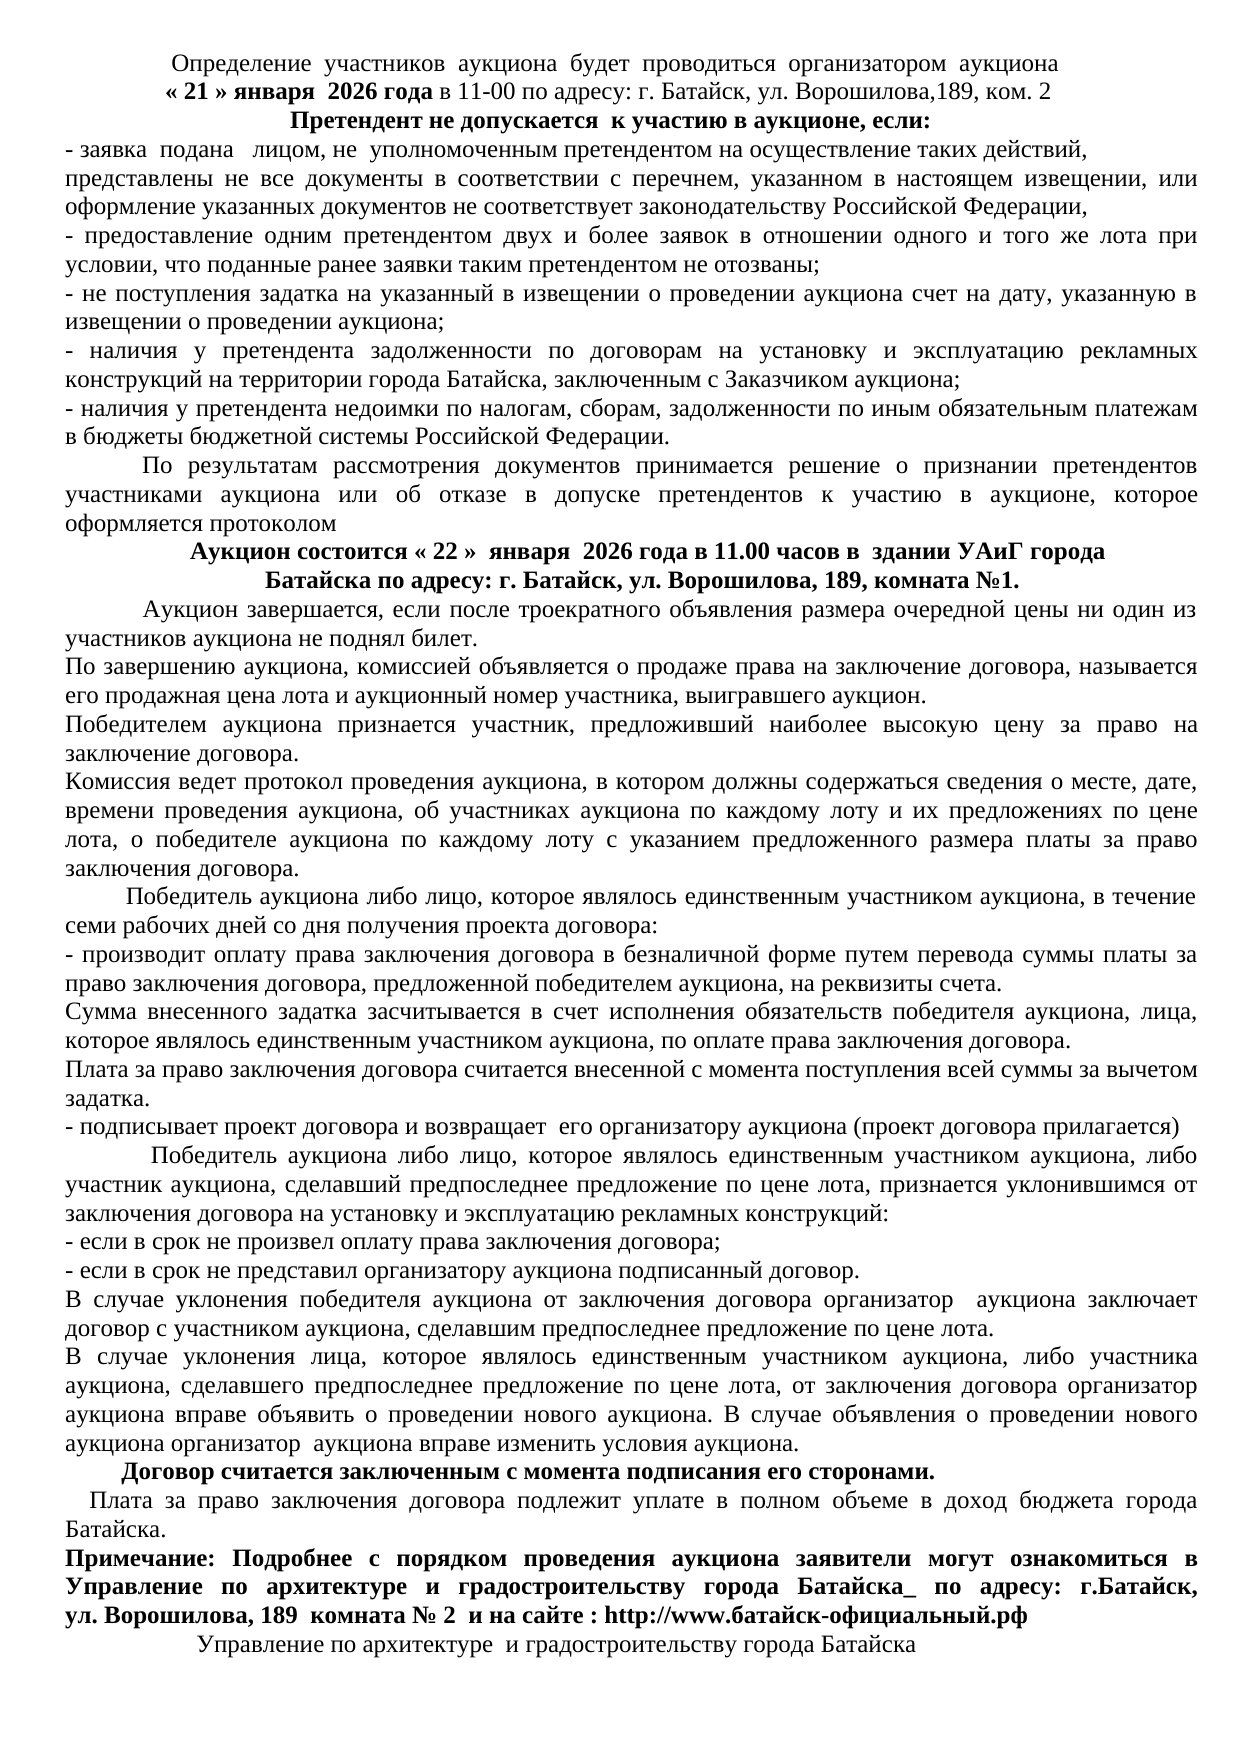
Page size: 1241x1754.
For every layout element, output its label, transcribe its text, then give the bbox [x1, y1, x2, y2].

text Управление по архитектуре и градостроительству города Батайска [65, 1629, 1199, 1658]
text Комиссия ведет протокол проведения аукциона, в котором должны содержаться сведения о месте, дате, времени проведения аукциона, об участниках аукциона по каждому лоту и их предложениях по цене лота, о победителе аукциона по каждому лоту с указанием предложенного размера платы за право заключения договора. [65, 766, 1199, 881]
text « 21 » января 2026 года в 11-00 по адресу: г. Батайск, ул. Ворошилова,189, ком. 2 [65, 76, 1199, 105]
text Плата за право заключения договора подлежит уплате в полном объеме в доход бюджета города Батайска. [65, 1485, 1199, 1543]
text - наличия у претендента недоимки по налогам, сборам, задолженности по иным обязательным платежам в бюджеты бюджетной системы Российской Федерации. [65, 393, 1199, 450]
text Победитель аукциона либо лицо, которое являлось единственным участником аукциона, либо участник аукциона, сделавший предпоследнее предложение по цене лота, признается уклонившимся от заключения договора на установку и эксплуатацию рекламных конструкций: [65, 1140, 1199, 1226]
text Победителем аукциона признается участник, предложивший наиболее высокую цену за право на заключение договора. [65, 709, 1199, 766]
text - производит оплату права заключения договора в безналичной форме путем перевода суммы платы за право заключения договора, предложенной победителем аукциона, на реквизиты счета. [65, 939, 1199, 996]
text - если в срок не представил организатору аукциона подписанный договор. [65, 1255, 1199, 1284]
text - предоставление одним претендентом двух и более заявок в отношении одного и того же лота при условии, что поданные ранее заявки таким претендентом не отозваны; [65, 220, 1199, 278]
text Победитель аукциона либо лицо, которое являлось единственным участником аукциона, в течение семи рабочих дней со дня получения проекта договора: [65, 881, 1199, 939]
text - наличия у претендента задолженности по договорам на установку и эксплуатацию рекламных конструкций на территории города Батайска, заключенным с Заказчиком аукциона; [65, 335, 1199, 393]
text - если в срок не произвел оплату права заключения договора; [65, 1226, 1199, 1255]
text В случае уклонения победителя аукциона от заключения договора организатор аукциона заключает договор с участником аукциона, сделавшим предпоследнее предложение по цене лота. [65, 1284, 1199, 1341]
text В случае уклонения лица, которое являлось единственным участником аукциона, либо участника аукциона, сделавшего предпоследнее предложение по цене лота, от заключения договора организатор аукциона вправе объявить о проведении нового аукциона. В случае объявления о проведении нового аукциона организатор аукциона вправе изменить условия аукциона. [65, 1341, 1199, 1456]
text Определение участников аукциона будет проводиться организатором аукциона [65, 48, 1199, 76]
text По результатам рассмотрения документов принимается решение о признании претендентов участниками аукциона или об отказе в допуске претендентов к участию в аукционе, которое оформляется протоколом [65, 450, 1199, 536]
text - подписывает проект договора и возвращает его организатору аукциона (проект договора прилагается) [65, 1111, 1199, 1140]
text Аукцион состоится « 22 » января 2026 года в 11.00 часов в здании УАиГ города [65, 536, 1199, 565]
text Плата за право заключения договора считается внесенной с момента поступления всей суммы за вычетом задатка. [65, 1054, 1199, 1111]
text Батайска по адресу: г. Батайск, ул. Ворошилова, 189, комната №1. [65, 565, 1199, 594]
text - не поступления задатка на указанный в извещении о проведении аукциона счет на дату, указанную в извещении о проведении аукциона; [65, 278, 1199, 335]
text Примечание: Подробнее с порядком проведения аукциона заявители могут ознакомиться в Управление по архитектуре и градостроительству города Батайска_ по адресу: г.Батайск, ул. Ворошилова, 189 комната № 2 и на сайте : http://www.батайск-официальный.рф [65, 1543, 1199, 1629]
text Претендент не допускается к участию в аукционе, если: [65, 105, 1199, 134]
text представлены не все документы в соответствии с перечнем, указанном в настоящем извещении, или оформление указанных документов не соответствует законодательству Российской Федерации, [65, 163, 1199, 220]
text - заявка подана лицом, не уполномоченным претендентом на осуществление таких действий, [65, 134, 1199, 163]
text По завершению аукциона, комиссией объявляется о продаже права на заключение договора, называется его продажная цена лота и аукционный номер участника, выигравшего аукцион. [65, 651, 1199, 709]
text Договор считается заключенным с момента подписания его сторонами. [65, 1456, 1199, 1485]
text Сумма внесенного задатка засчитывается в счет исполнения обязательств победителя аукциона, лица, которое являлось единственным участником аукциона, по оплате права заключения договора. [65, 996, 1199, 1054]
text Аукцион завершается, если после троекратного объявления размера очередной цены ни один из участников аукциона не поднял билет. [65, 594, 1199, 651]
